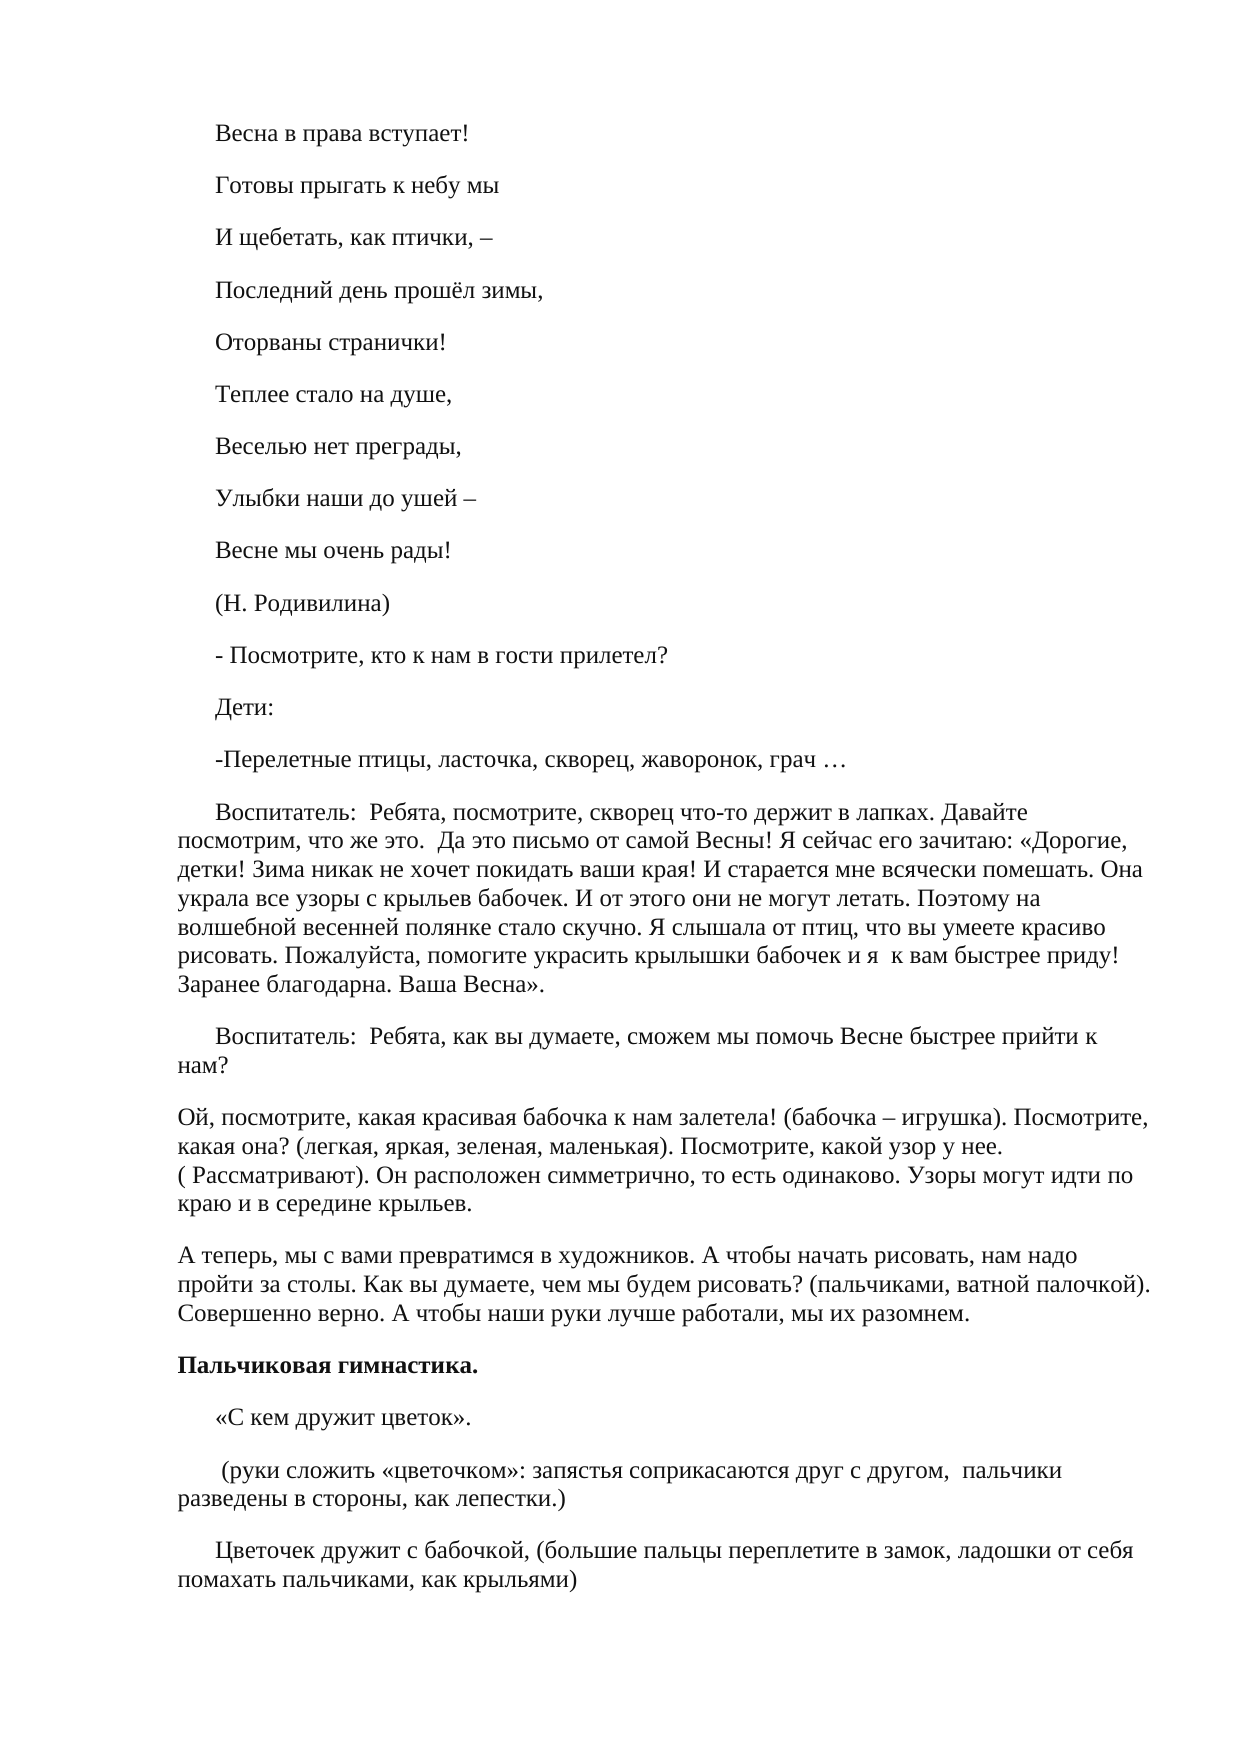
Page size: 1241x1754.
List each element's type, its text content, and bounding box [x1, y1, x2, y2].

text «С кем дружит цветок». [177, 1402, 1152, 1431]
text -Перелетные птицы, ласточка, скворец, жаворонок, грач … [177, 744, 1152, 773]
text Дети: [177, 692, 1152, 721]
text (руки сложить «цветочком»: запястья соприкасаются друг с другом, пальчики разведены в стороны, как лепестки.) [177, 1455, 1152, 1512]
text (Н. Родивилина) [177, 588, 1152, 617]
text Воспитатель: Ребята, посмотрите, скворец что-то держит в лапках. Давайте посмотрим, что же это. Да это письмо от самой Весны! Я сейчас его зачитаю: «Дорогие, детки! Зима никак не хочет покидать ваши края! И старается мне всячески помешать. Она украла все узоры с крыльев бабочек. И от этого они не могут летать. Поэтому на волшебной весенней полянке стало скучно. Я слышала от птиц, что вы умеете красиво рисовать. Пожалуйста, помогите украсить крылышки бабочек и я к вам быстрее приду! Заранее благодарна. Ваша Весна». [177, 797, 1152, 998]
text Последний день прошёл зимы, [177, 275, 1152, 303]
text Весне мы очень рады! [177, 536, 1152, 564]
text Ой, посмотрите, какая красивая бабочка к нам залетела! (бабочка – игрушка). Посмотрите, какая она? (легкая, яркая, зеленая, маленькая). Посмотрите, какой узор у нее. ( Рассматривают). Он расположен симметрично, то есть одинаково. Узоры могут идти по краю и в середине крыльев. [177, 1102, 1152, 1217]
text Улыбки наши до ушей – [177, 483, 1152, 512]
text И щебетать, как птички, – [177, 222, 1152, 251]
text Оторваны странички! [177, 327, 1152, 356]
text Воспитатель: Ребята, как вы думаете, сможем мы помочь Весне быстрее прийти к нам? [177, 1021, 1152, 1079]
text Весна в права вступает! [177, 118, 1152, 147]
text Веселью нет преграды, [177, 431, 1152, 460]
text А теперь, мы с вами превратимся в художников. А чтобы начать рисовать, нам надо пройти за столы. Как вы думаете, чем мы будем рисовать? (пальчиками, ватной палочкой). Совершенно верно. А чтобы наши руки лучше работали, мы их разомнем. [177, 1241, 1152, 1327]
text Теплее стало на душе, [177, 379, 1152, 408]
text - Посмотрите, кто к нам в гости прилетел? [177, 640, 1152, 669]
text Готовы прыгать к небу мы [177, 170, 1152, 199]
text Пальчиковая гимнастика. [177, 1350, 1152, 1379]
text Цветочек дружит с бабочкой, (большие пальцы переплетите в замок, ладошки от себя помахать пальчиками, как крыльями) [177, 1536, 1152, 1593]
